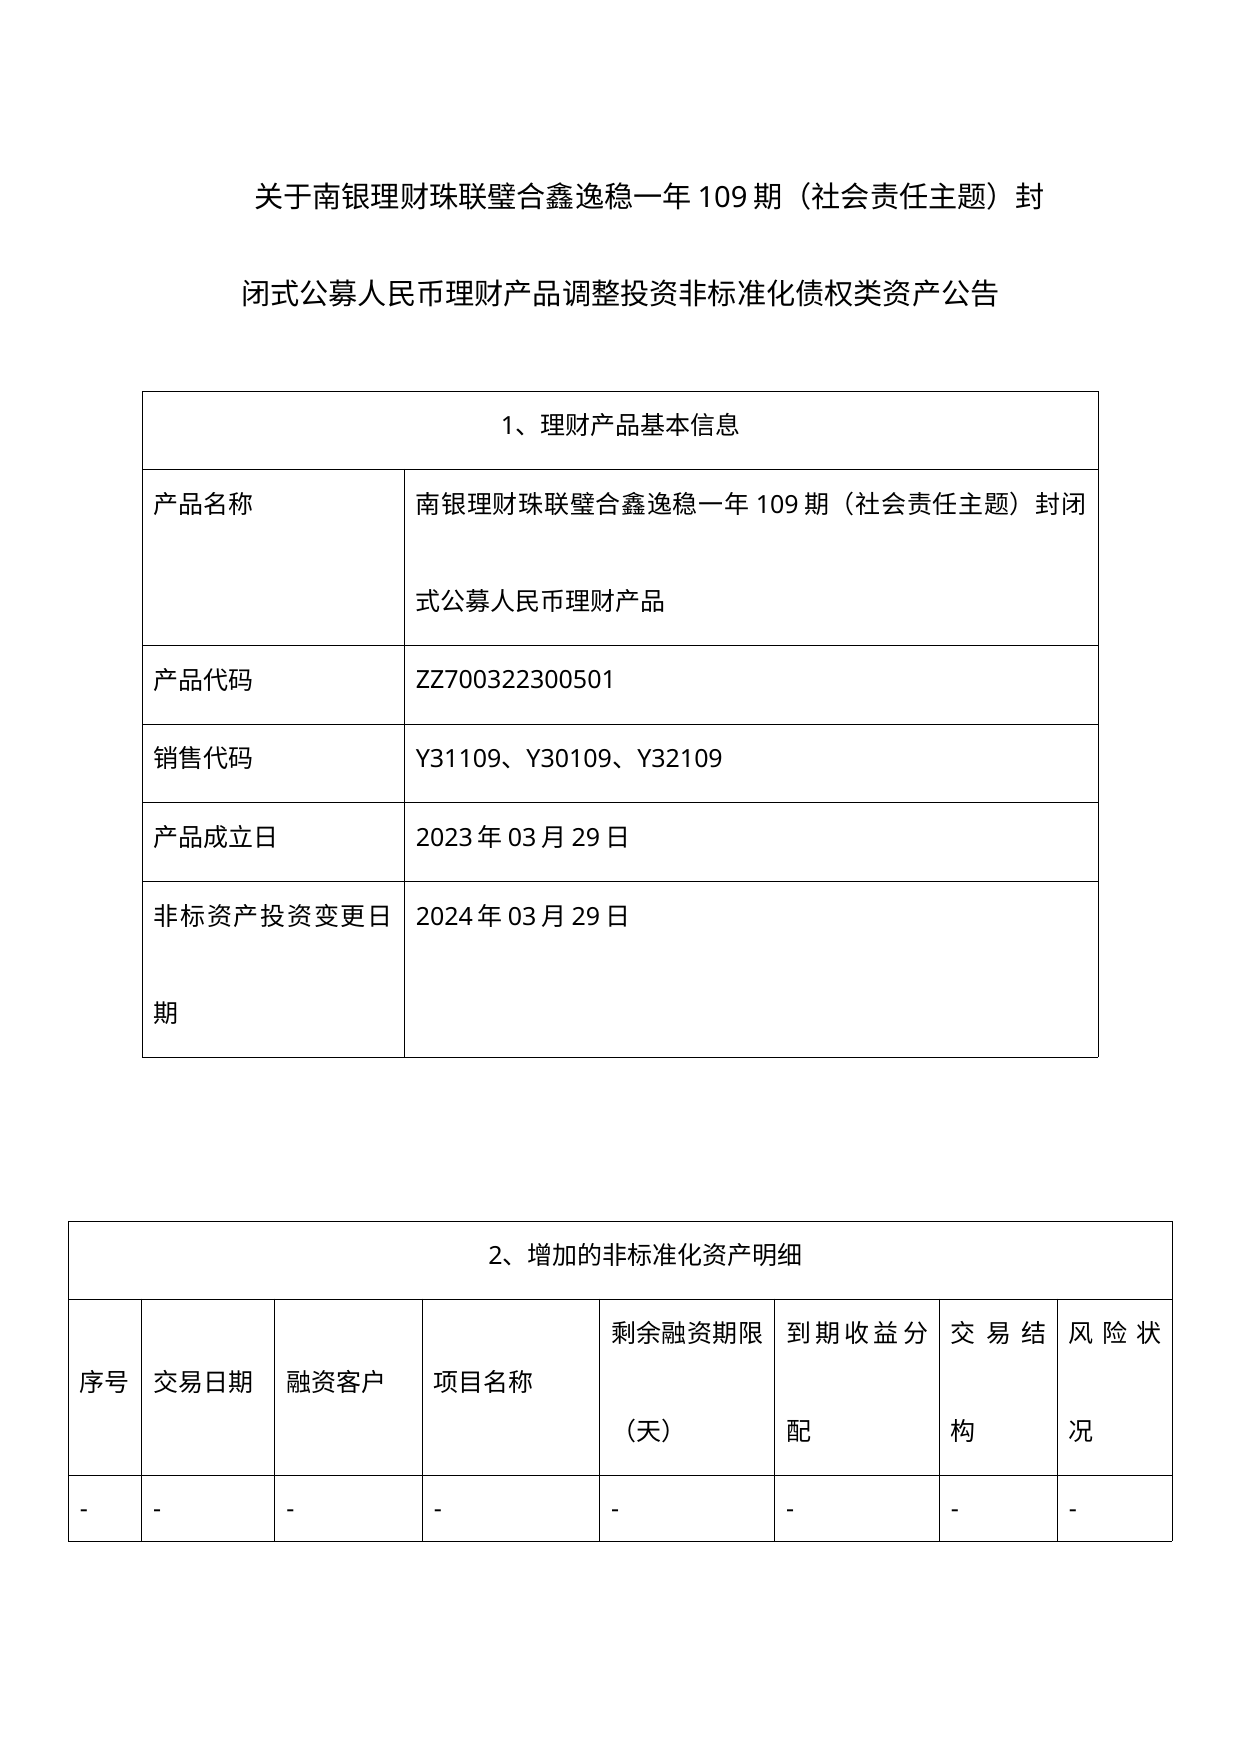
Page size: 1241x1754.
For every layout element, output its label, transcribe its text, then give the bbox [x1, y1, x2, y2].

table_cell 到期收益分配 [775, 1300, 939, 1474]
table_cell 剩余融资期限（天） [600, 1300, 774, 1474]
table_header 2、增加的非标准化资产明细 [69, 1222, 1172, 1298]
table_cell - [275, 1476, 422, 1541]
table_header 1、理财产品基本信息 [143, 392, 1098, 469]
table_cell 融资客户 [275, 1300, 422, 1474]
table_cell 风险状况 [1058, 1300, 1172, 1474]
table_cell 产品代码 [143, 646, 404, 723]
table_cell 交易结构 [940, 1300, 1057, 1474]
table_cell 非标资产投资变更日期 [143, 882, 404, 1057]
text 关于南银理财珠联璧合鑫逸稳一年109期（社会责任主题）封闭式公募人民币理财产品调整投资非标准化债权类资产公告 [187, 162, 1053, 324]
table_cell - [142, 1476, 274, 1541]
table_cell 2023年03月29日 [405, 803, 1098, 881]
table_cell Y31109、Y30109、Y32109 [405, 725, 1098, 802]
table_cell 产品名称 [143, 470, 404, 645]
table_cell - [600, 1476, 774, 1541]
table_cell 序号 [69, 1300, 141, 1474]
table_cell - [69, 1476, 141, 1541]
table_cell - [1058, 1476, 1172, 1541]
table_cell 南银理财珠联璧合鑫逸稳一年109期（社会责任主题）封闭式公募人民币理财产品 [405, 470, 1098, 645]
table_cell ZZ700322300501 [405, 646, 1098, 723]
table_cell 项目名称 [423, 1300, 599, 1474]
table_cell 交易日期 [142, 1300, 274, 1474]
table_cell - [423, 1476, 599, 1541]
table_cell - [775, 1476, 939, 1541]
table_cell 产品成立日 [143, 803, 404, 881]
table_cell 销售代码 [143, 725, 404, 802]
table_cell - [940, 1476, 1057, 1541]
table_cell 2024年03月29日 [405, 882, 1098, 1057]
